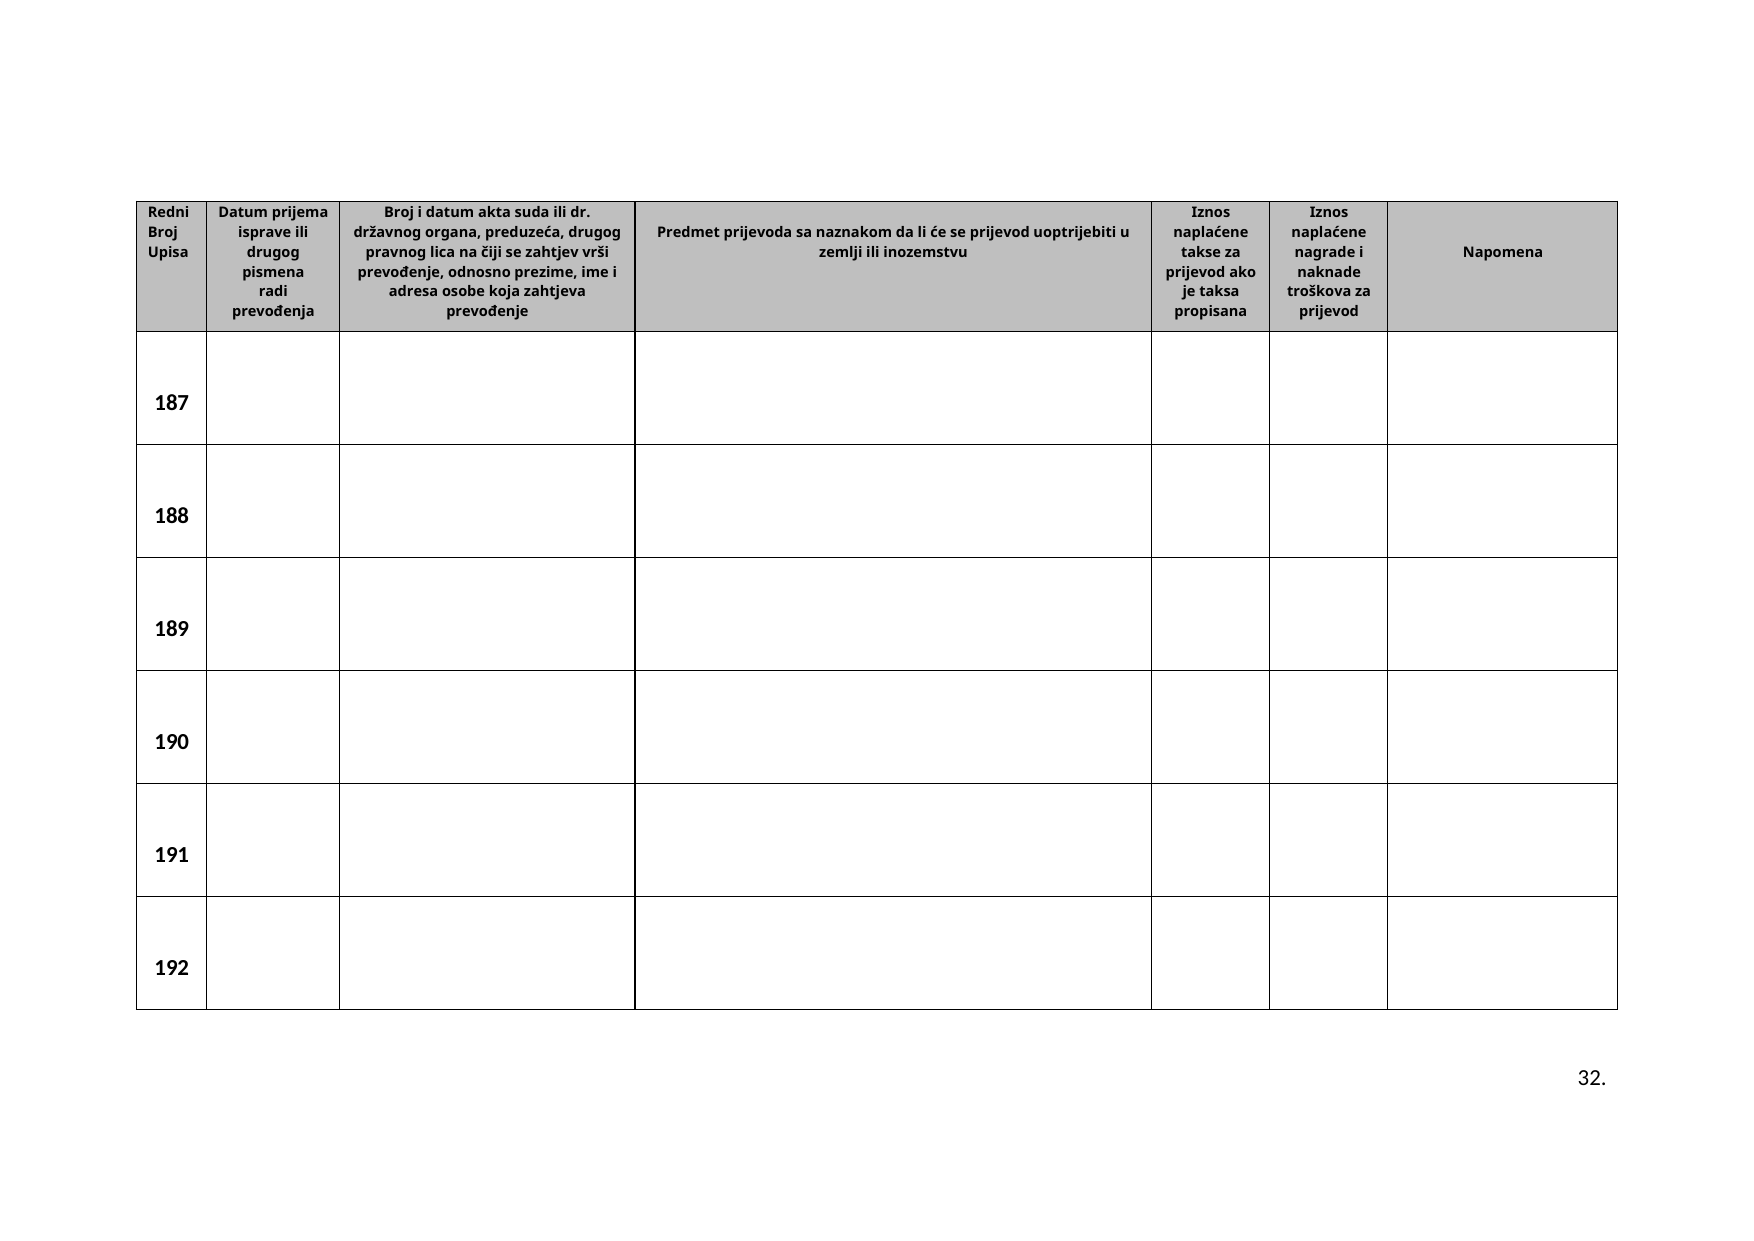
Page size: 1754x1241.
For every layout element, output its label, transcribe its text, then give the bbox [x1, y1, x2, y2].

table_cell 192 [137, 897, 206, 1009]
table_cell [636, 897, 1151, 1009]
table_cell [1152, 784, 1269, 896]
table_cell [207, 445, 339, 557]
table_cell [1388, 445, 1617, 557]
table_cell 188 [137, 445, 206, 557]
table_cell 190 [137, 671, 206, 783]
table_cell [636, 558, 1151, 670]
table_cell [1388, 671, 1617, 783]
table_header Napomena [1388, 202, 1617, 331]
table_cell [340, 784, 634, 896]
table_cell [207, 784, 339, 896]
table_cell 189 [137, 558, 206, 670]
table_cell [1152, 897, 1269, 1009]
table_cell [207, 897, 339, 1009]
table_cell [1152, 671, 1269, 783]
table_cell [207, 332, 339, 444]
table_cell [636, 445, 1151, 557]
table_header Datum prijema isprave ili drugog pismena radi prevođenja [207, 202, 339, 331]
table_cell [340, 671, 634, 783]
table_cell [1270, 445, 1387, 557]
table_cell [340, 558, 634, 670]
table_cell [636, 671, 1151, 783]
table_cell [1388, 784, 1617, 896]
text 32. [148, 1063, 1606, 1091]
table_cell [207, 671, 339, 783]
table_cell [340, 897, 634, 1009]
table_cell [1388, 897, 1617, 1009]
table_header Redni Broj Upisa [137, 202, 206, 331]
table_cell [1388, 332, 1617, 444]
table_cell [1270, 332, 1387, 444]
table_cell [1152, 332, 1269, 444]
table_cell [1152, 558, 1269, 670]
table_header Iznos naplaćene nagrade i naknade troškova za prijevod [1270, 202, 1387, 331]
table_header Iznos naplaćene takse za prijevod ako je taksa propisana [1152, 202, 1269, 331]
table_header Broj i datum akta suda ili dr. državnog organa, preduzeća, drugog pravnog lica na čiji se zahtjev vrši prevođenje, odnosno prezime, ime i adresa osobe koja zahtjeva prevođenje [340, 202, 634, 331]
table_cell [207, 558, 339, 670]
table_cell [340, 332, 634, 444]
table_cell 191 [137, 784, 206, 896]
table_cell [340, 445, 634, 557]
table_cell 187 [137, 332, 206, 444]
table_cell [1270, 784, 1387, 896]
table_cell [1270, 897, 1387, 1009]
table_cell [1152, 445, 1269, 557]
table_cell [1270, 671, 1387, 783]
table_cell [636, 332, 1151, 444]
table_cell [1270, 558, 1387, 670]
table_cell [636, 784, 1151, 896]
table_cell [1388, 558, 1617, 670]
table_header Predmet prijevoda sa naznakom da li će se prijevod uoptrijebiti u zemlji ili inozemstvu [636, 202, 1151, 331]
